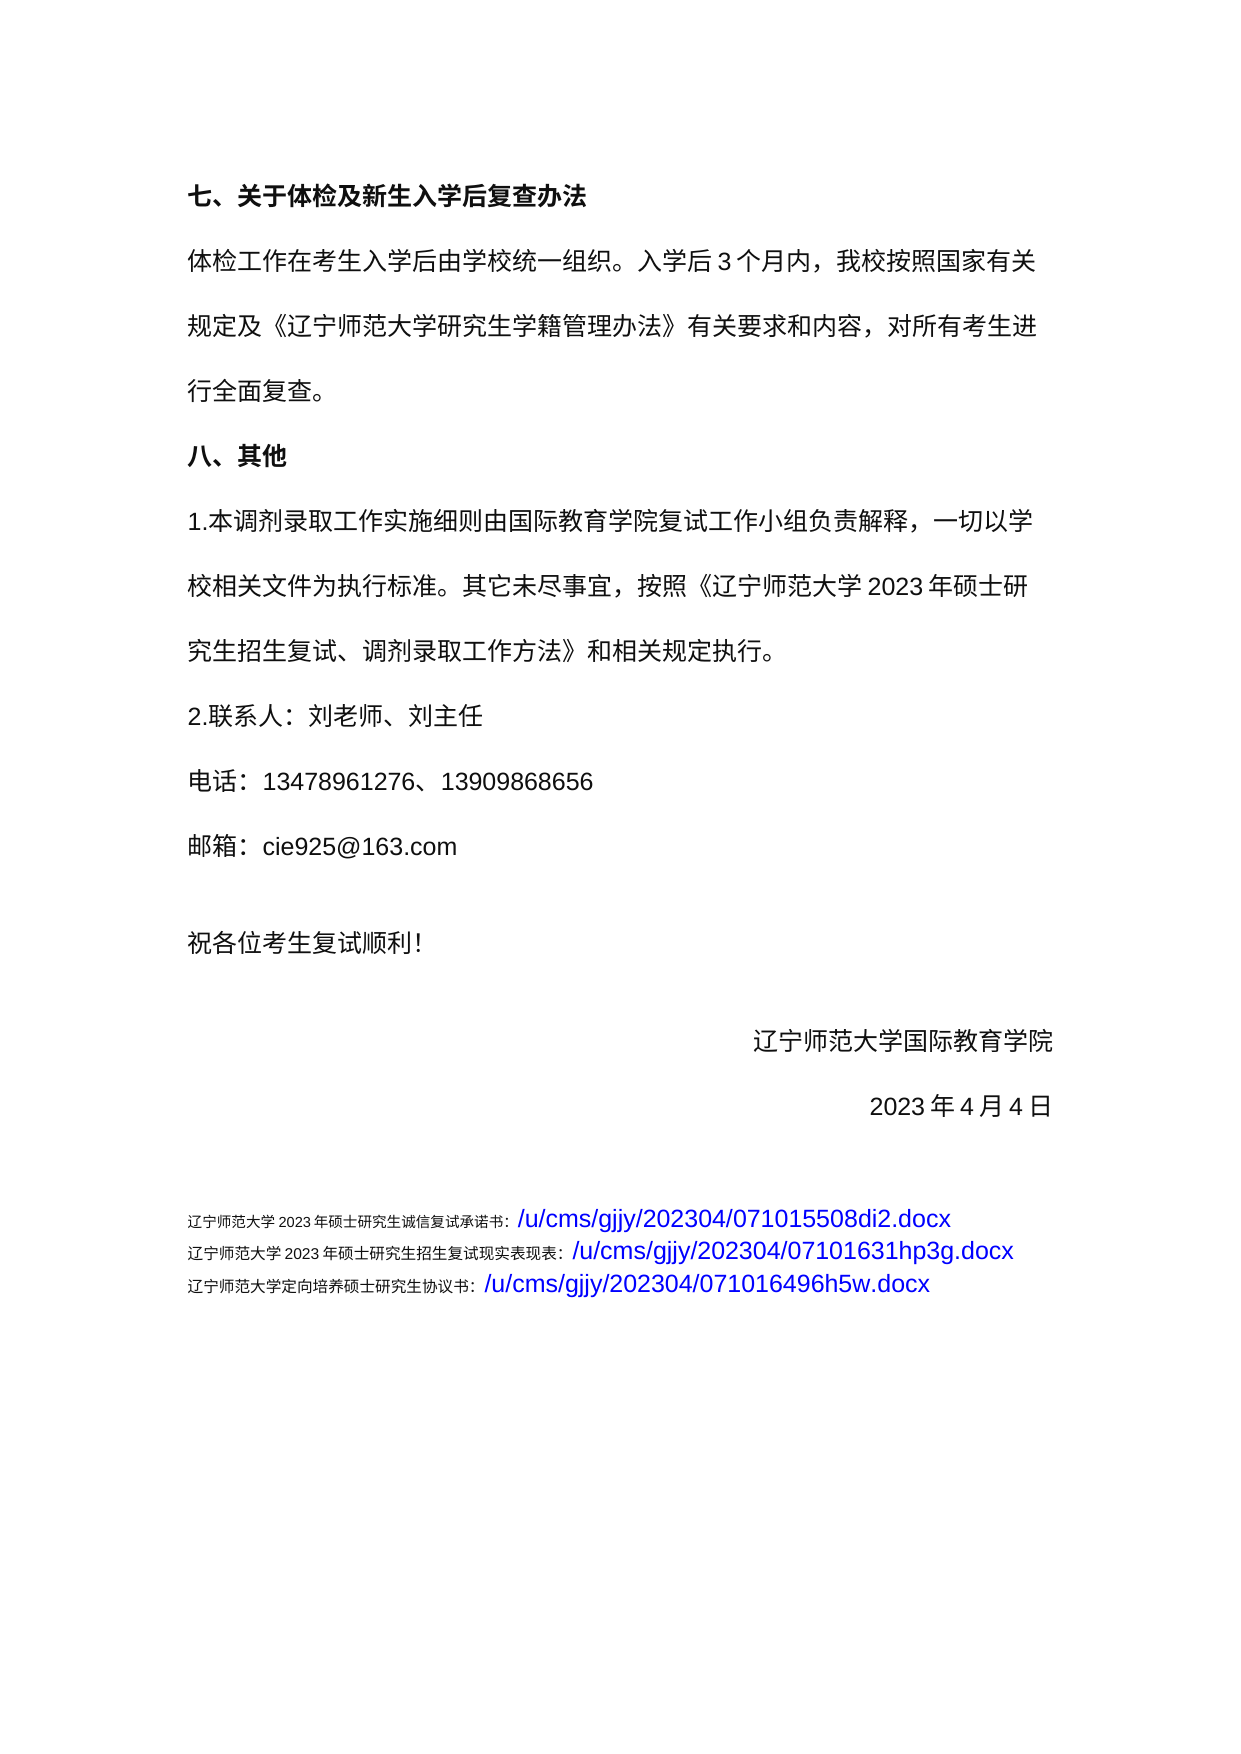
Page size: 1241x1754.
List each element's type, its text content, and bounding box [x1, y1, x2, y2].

text 祝各位考生复试顺利！ [187, 909, 1053, 974]
text 电话：13478961276、13909868656 [187, 747, 1053, 812]
text 2023年4月4日 [187, 1072, 1053, 1137]
text 2.联系人：刘老师、刘主任 [187, 682, 1053, 747]
text 辽宁师范大学定向培养硕士研究生协议书：/u/cms/gjjy/202304/071016496h5w.docx [187, 1267, 1053, 1299]
text 邮箱：cie925@163.com [187, 812, 1053, 877]
text 七、关于体检及新生入学后复查办法 [187, 162, 1053, 227]
text 辽宁师范大学 2023年硕士研究生诚信复试承诺书：/u/cms/gjjy/202304/071015508di2.docx [187, 1202, 1053, 1234]
text 辽宁师范大学2023年硕士研究生招生复试现实表现表：/u/cms/gjjy/202304/07101631hp3g.docx [187, 1234, 1053, 1267]
text 1.本调剂录取工作实施细则由国际教育学院复试工作小组负责解释，一切以学校相关文件为执行标准。其它未尽事宜，按照《辽宁师范大学2023年硕士研究生招生复试、调剂录取工作方法》和相关规定执行。 [187, 487, 1053, 682]
text 辽宁师范大学国际教育学院 [187, 1007, 1053, 1072]
text 体检工作在考生入学后由学校统一组织。入学后3个月内，我校按照国家有关规定及《辽宁师范大学研究生学籍管理办法》有关要求和内容，对所有考生进行全面复查。 [187, 227, 1053, 422]
text 八、其他 [187, 422, 1053, 487]
